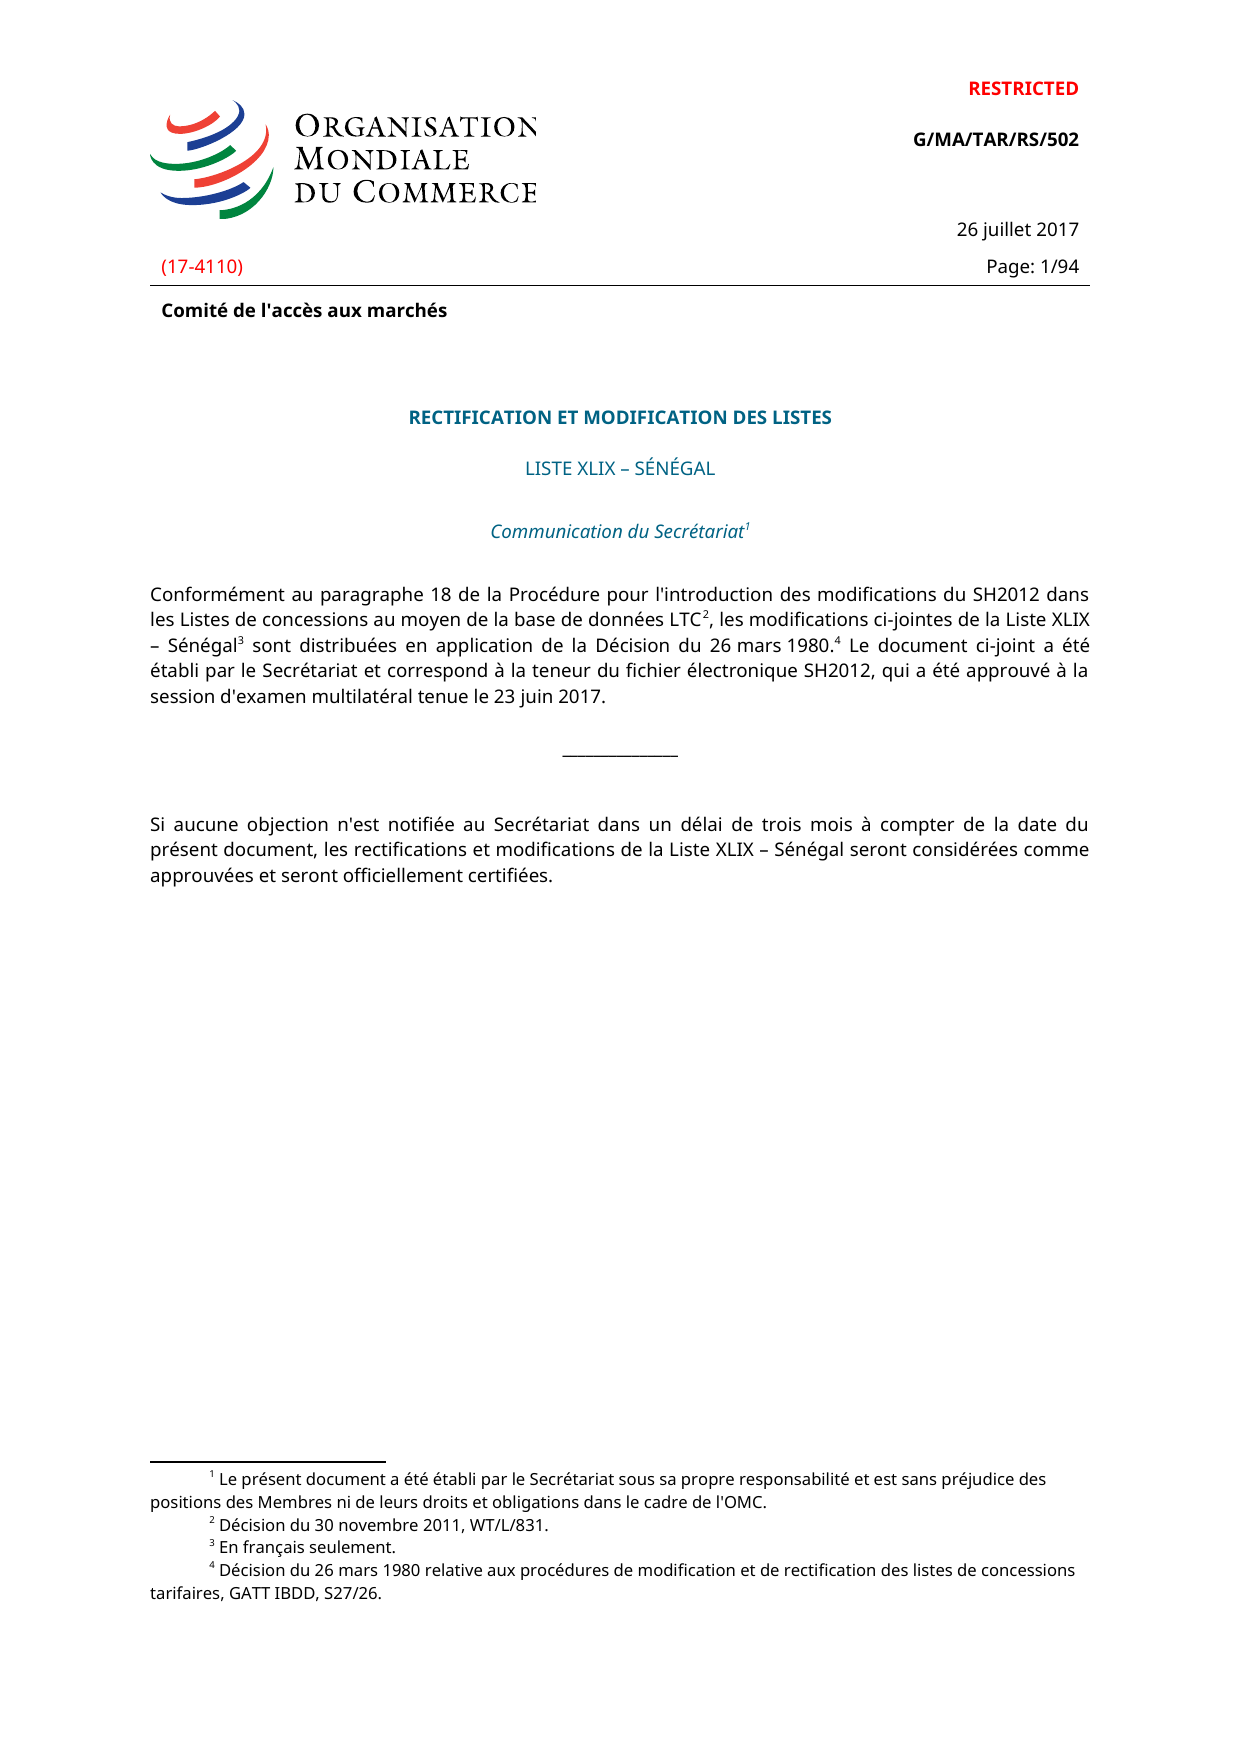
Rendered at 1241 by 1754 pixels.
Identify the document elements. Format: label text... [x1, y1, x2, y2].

text Conformément au paragraphe 18 de la Procédure pour l'introduction des modifications du SH2012 dans les Listes de concessions au moyen de la base de données LTC, les modifications ci-jointes de la Liste XLIX – Sénégal sont distribuées en application de la Décision du 26 mars 1980. Le document ci-joint a été établi par le Secrétariat et correspond à la teneur du fichier électronique SH2012, qui a été approuvé à la session d'examen multilatéral tenue le 23 juin 2017. [150, 581, 1090, 709]
text Si aucune objection n'est notifiée au Secrétariat dans un délai de trois mois à compter de la date du présent document, les rectifications et modifications de la Liste XLIX – Sénégal seront considérées comme approuvées et seront officiellement certifiées. [150, 811, 1090, 887]
title LISTE XLIX – SÉNÉGAL [150, 455, 1090, 481]
text _______________ [150, 734, 1090, 760]
title RECTIFICATION ET MODIFICATION DES LISTES [150, 405, 1090, 430]
title Communication du Secrétariat [150, 518, 1090, 544]
